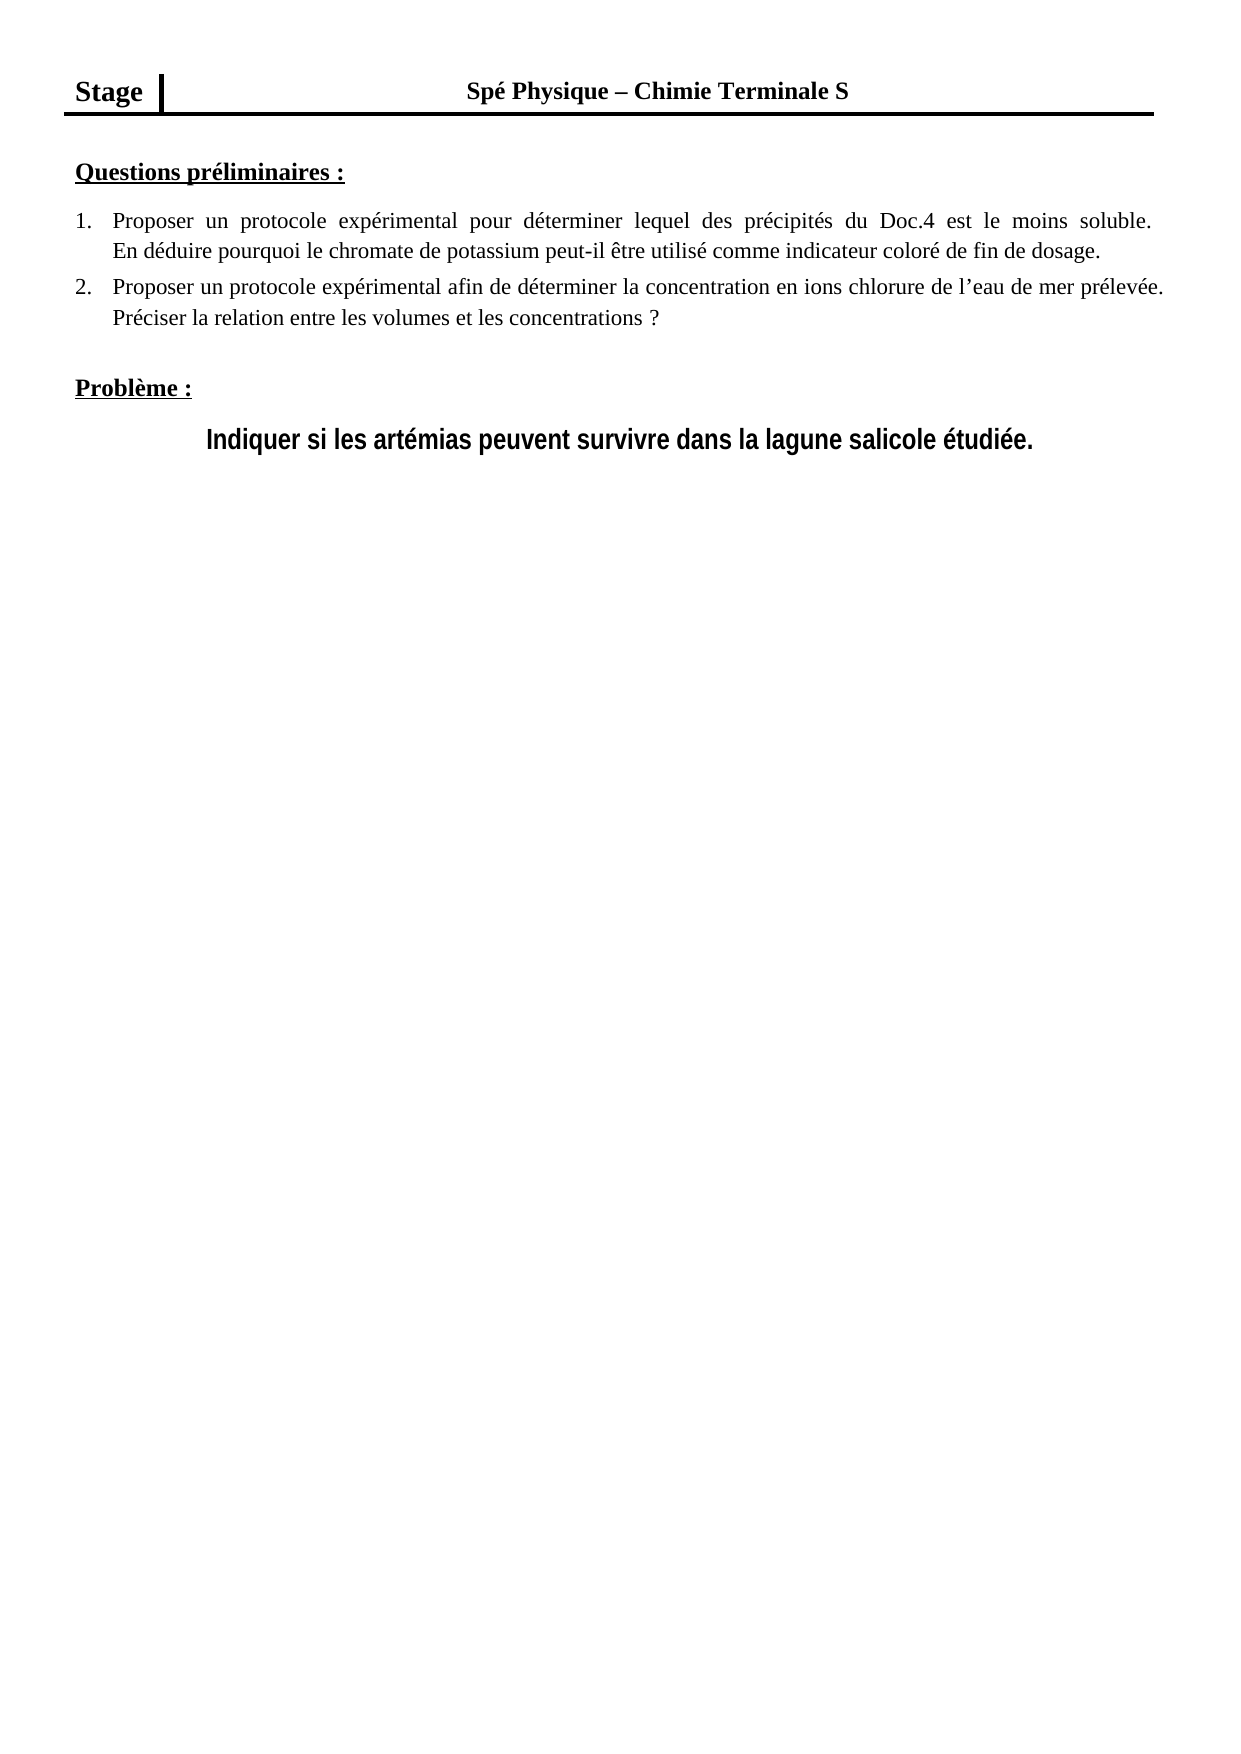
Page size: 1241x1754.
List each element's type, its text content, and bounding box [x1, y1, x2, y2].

list Proposer un protocole expérimental afin de déterminer la concentration en ions chlorure de l’eau de mer prélevée. Préciser la relation entre les volumes et les concentrations ? [75, 273, 1165, 330]
list Proposer un protocole expérimental pour déterminer lequel des précipités du Doc.4 est le moins soluble. En déduire pourquoi le chromate de potassium peut-il être utilisé comme indicateur coloré de fin de dosage. [75, 207, 1165, 263]
text Problème : [75, 373, 1165, 401]
text Indiquer si les artémias peuvent survivre dans la lagune salicole étudiée. [75, 422, 1165, 456]
text Questions préliminaires : [75, 157, 1165, 186]
